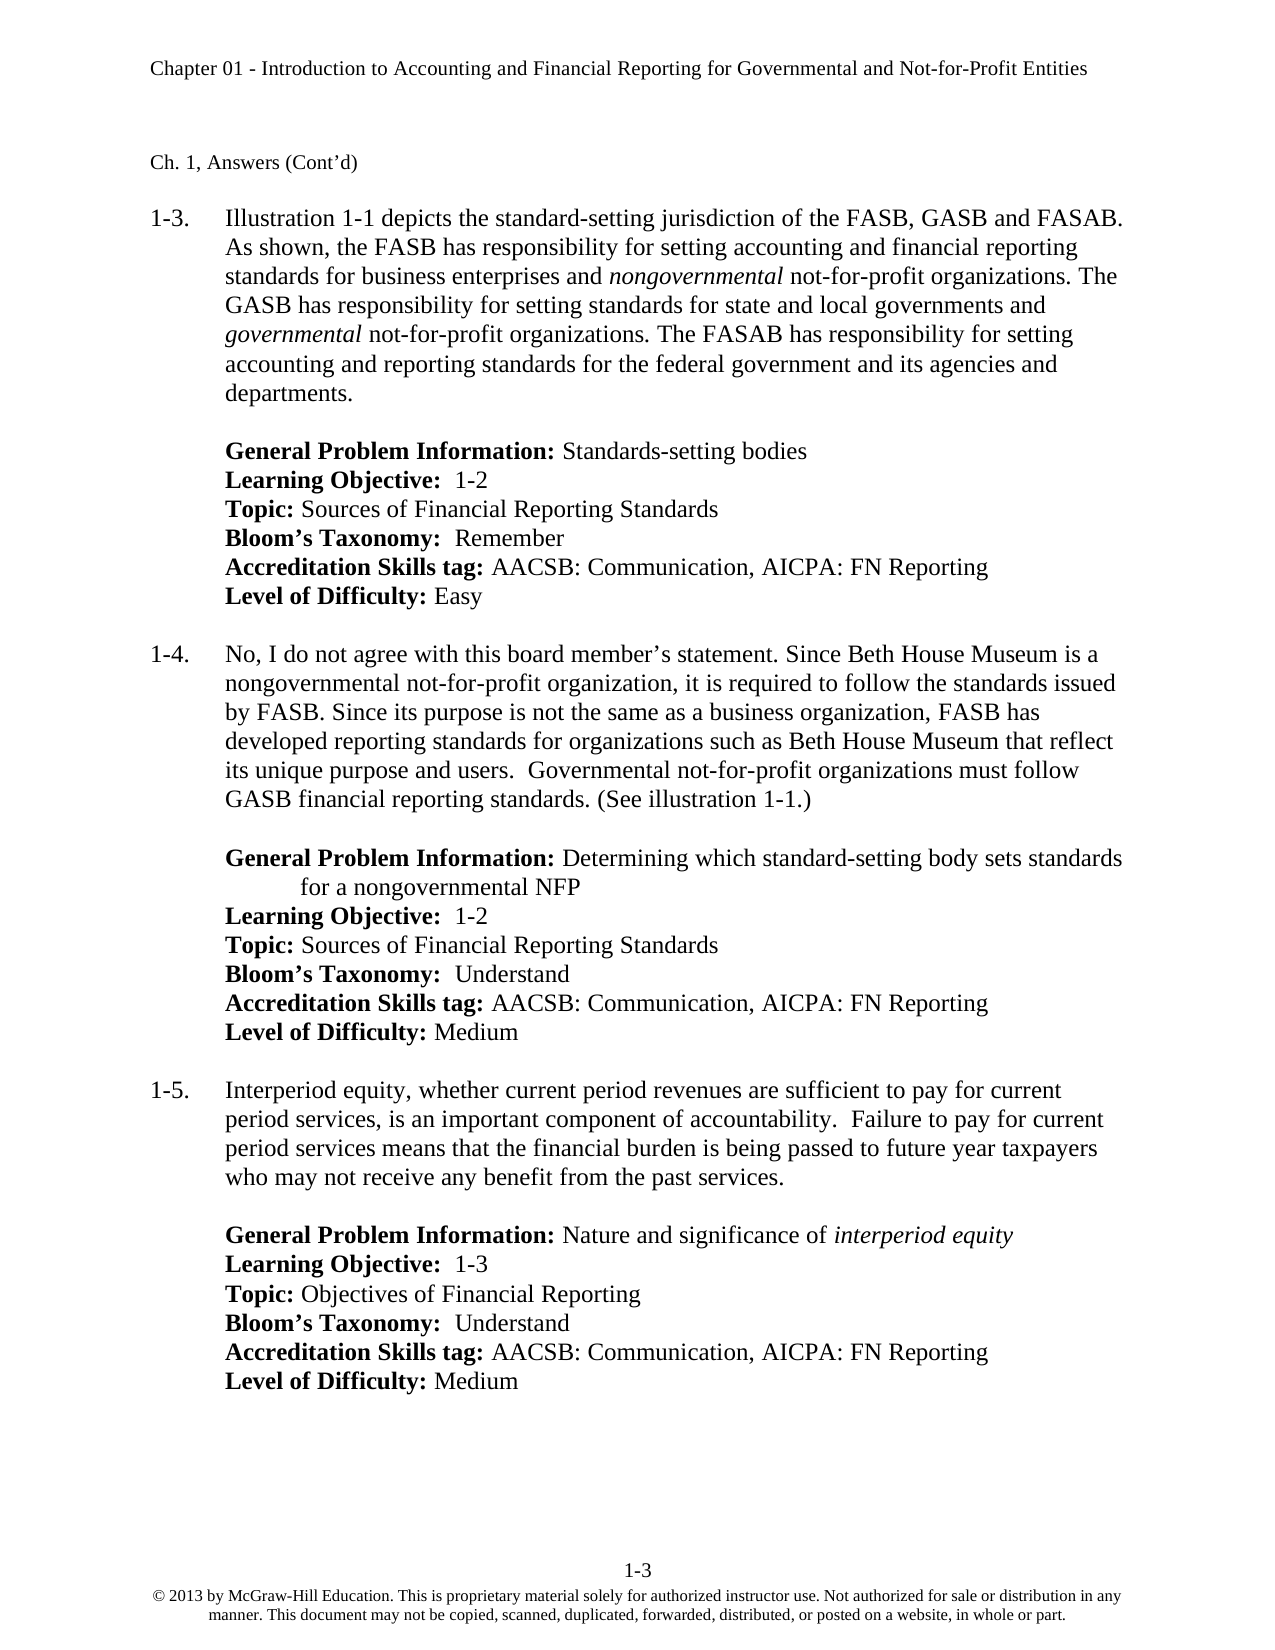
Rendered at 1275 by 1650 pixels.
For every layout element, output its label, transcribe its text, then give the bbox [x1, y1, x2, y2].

text General Problem Information: Standards-setting bodies [225, 436, 1125, 465]
text 1-5. Interperiod equity, whether current period revenues are sufficient to pay for current period services, is an important component of accountability. Failure to pay for current period services means that the financial burden is being passed to future year taxpayers who may not receive any benefit from the past services. [150, 1075, 1125, 1191]
text Bloom’s Taxonomy: Understand [225, 959, 1125, 988]
text General Problem Information: Nature and significance of interperiod equity [225, 1220, 1125, 1249]
text Bloom’s Taxonomy: Understand [225, 1307, 1125, 1337]
text 1-4. No, I do not agree with this board member’s statement. Since Beth House Museum is a nongovernmental not-for-profit organization, it is required to follow the standards issued by FASB. Since its purpose is not the same as a business organization, FASB has developed reporting standards for organizations such as Beth House Museum that reflect its unique purpose and users. Governmental not-for-profit organizations must follow GASB financial reporting standards. (See illustration 1-1.) [150, 639, 1125, 813]
text Topic: Sources of Financial Reporting Standards [225, 494, 1125, 523]
text Topic: Objectives of Financial Reporting [225, 1278, 1125, 1307]
text 1-3. Illustration 1-1 depicts the standard-setting jurisdiction of the FASB, GASB and FASAB. As shown, the FASB has responsibility for setting accounting and financial reporting standards for business enterprises and nongovernmental not-for-profit organizations. The GASB has responsibility for setting standards for state and local governments and governmental not-for-profit organizations. The FASAB has responsibility for setting accounting and reporting standards for the federal government and its agencies and departments. [150, 203, 1125, 407]
text Bloom’s Taxonomy: Remember [225, 523, 1125, 552]
text Accreditation Skills tag: AACSB: Communication, AICPA: FN Reporting [225, 988, 1125, 1017]
text Level of Difficulty: Medium [225, 1366, 1125, 1395]
text Learning Objective: 1-3 [225, 1249, 1125, 1278]
text Level of Difficulty: Medium [225, 1017, 1125, 1046]
text Topic: Sources of Financial Reporting Standards [225, 930, 1125, 959]
text Learning Objective: 1-2 [225, 465, 1125, 494]
text Accreditation Skills tag: AACSB: Communication, AICPA: FN Reporting [225, 552, 1125, 581]
text Learning Objective: 1-2 [225, 901, 1125, 930]
text Accreditation Skills tag: AACSB: Communication, AICPA: FN Reporting [225, 1337, 1125, 1366]
text General Problem Information: Determining which standard-setting body sets standards for a nongovernmental NFP [225, 842, 1125, 901]
text 1, Answers (Cont’d) [150, 150, 1125, 174]
text Level of Difficulty: Easy [225, 581, 1125, 610]
